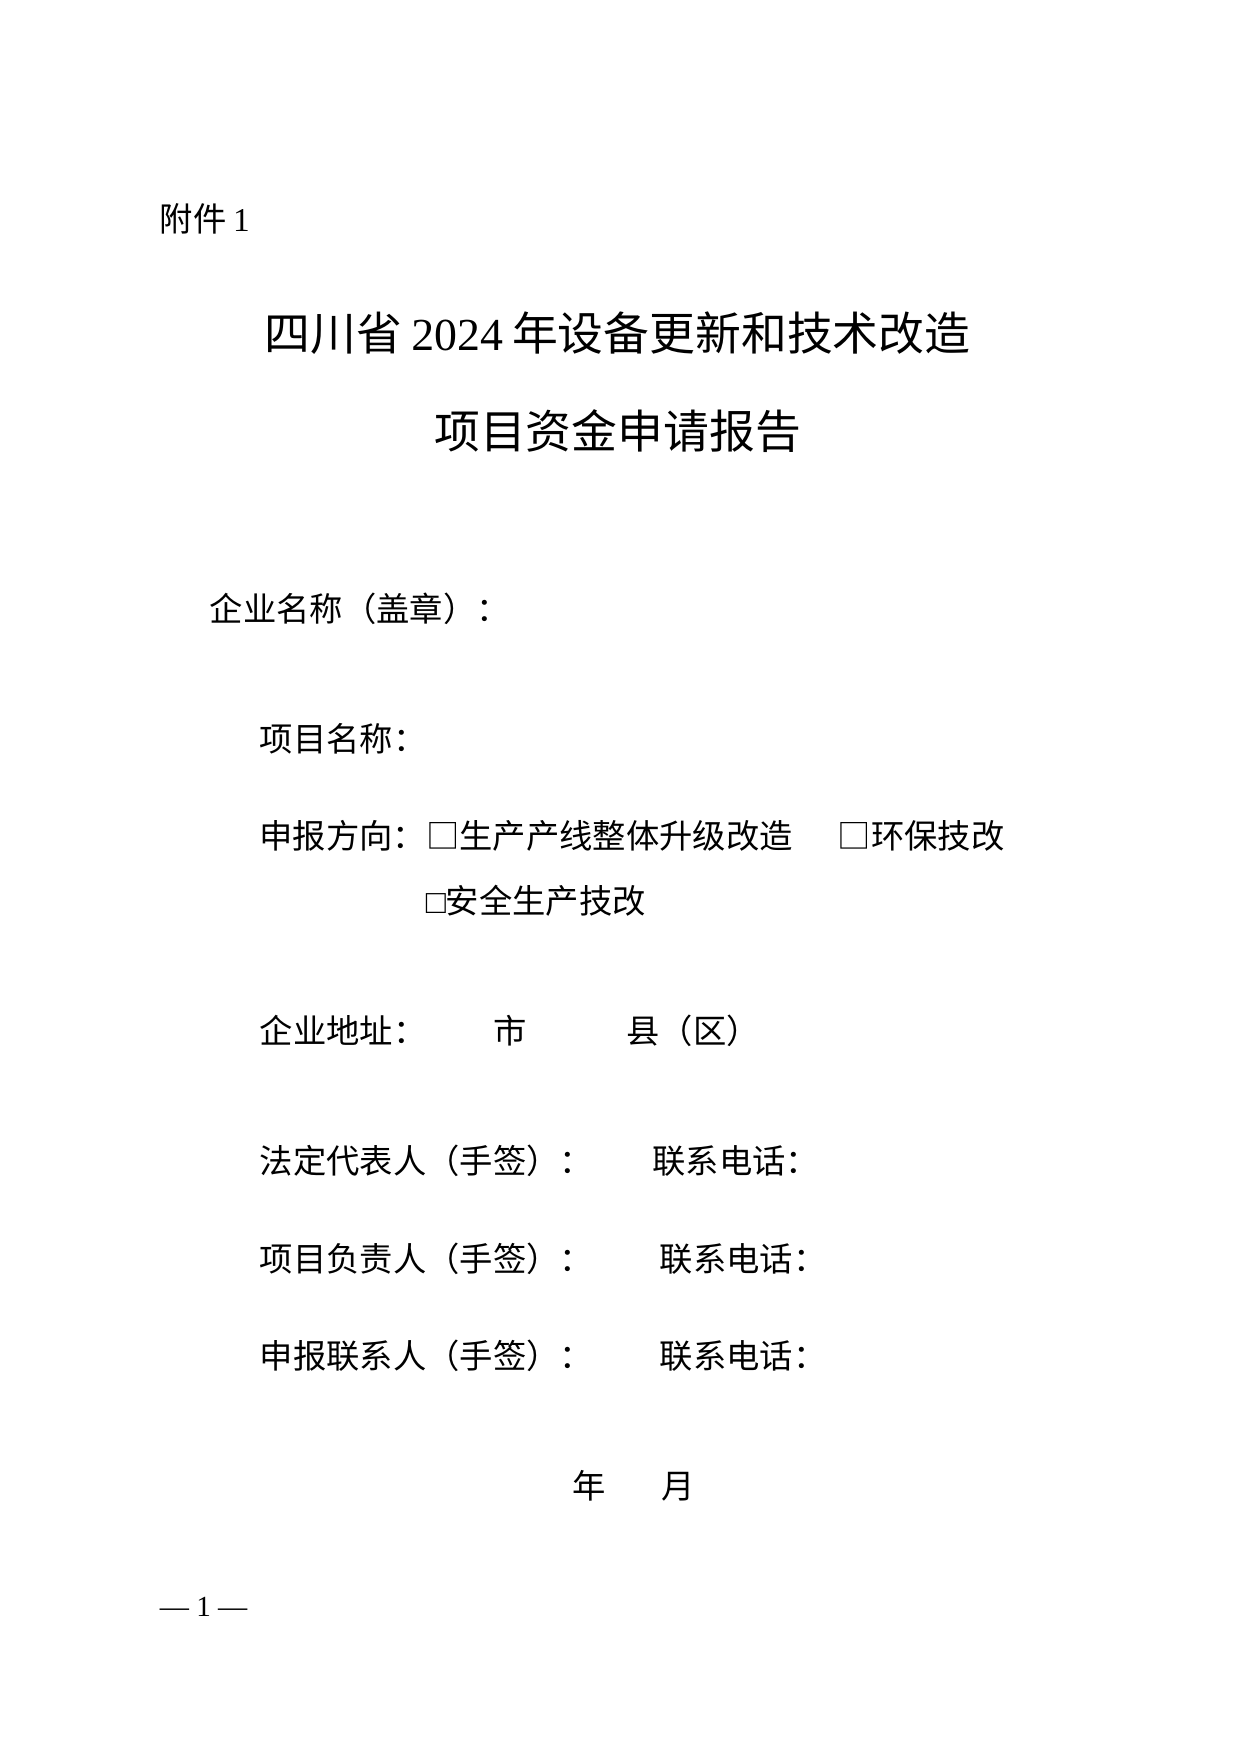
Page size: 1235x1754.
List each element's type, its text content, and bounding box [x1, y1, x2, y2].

text 年 月 [159, 1452, 1075, 1517]
text 申报联系人（手签）： 联系电话： [159, 1322, 1075, 1387]
text 法定代表人（手签）： 联系电话： [159, 1127, 1075, 1192]
text 项目负责人（手签）： 联系电话： [159, 1224, 1075, 1289]
text 四川省2024年设备更新和技术改造 [159, 282, 1075, 379]
text 项目资金申请报告 [159, 379, 1075, 477]
text 申报方向：□生产产线整体升级改造 □环保技改 [259, 802, 1075, 867]
text 企业地址： 市 县（区） [159, 997, 1075, 1062]
text 企业名称（盖章）： [159, 574, 1075, 639]
text □安全生产技改 [426, 867, 1075, 932]
text 附件1 [159, 184, 944, 249]
text 项目名称： [159, 704, 1075, 769]
